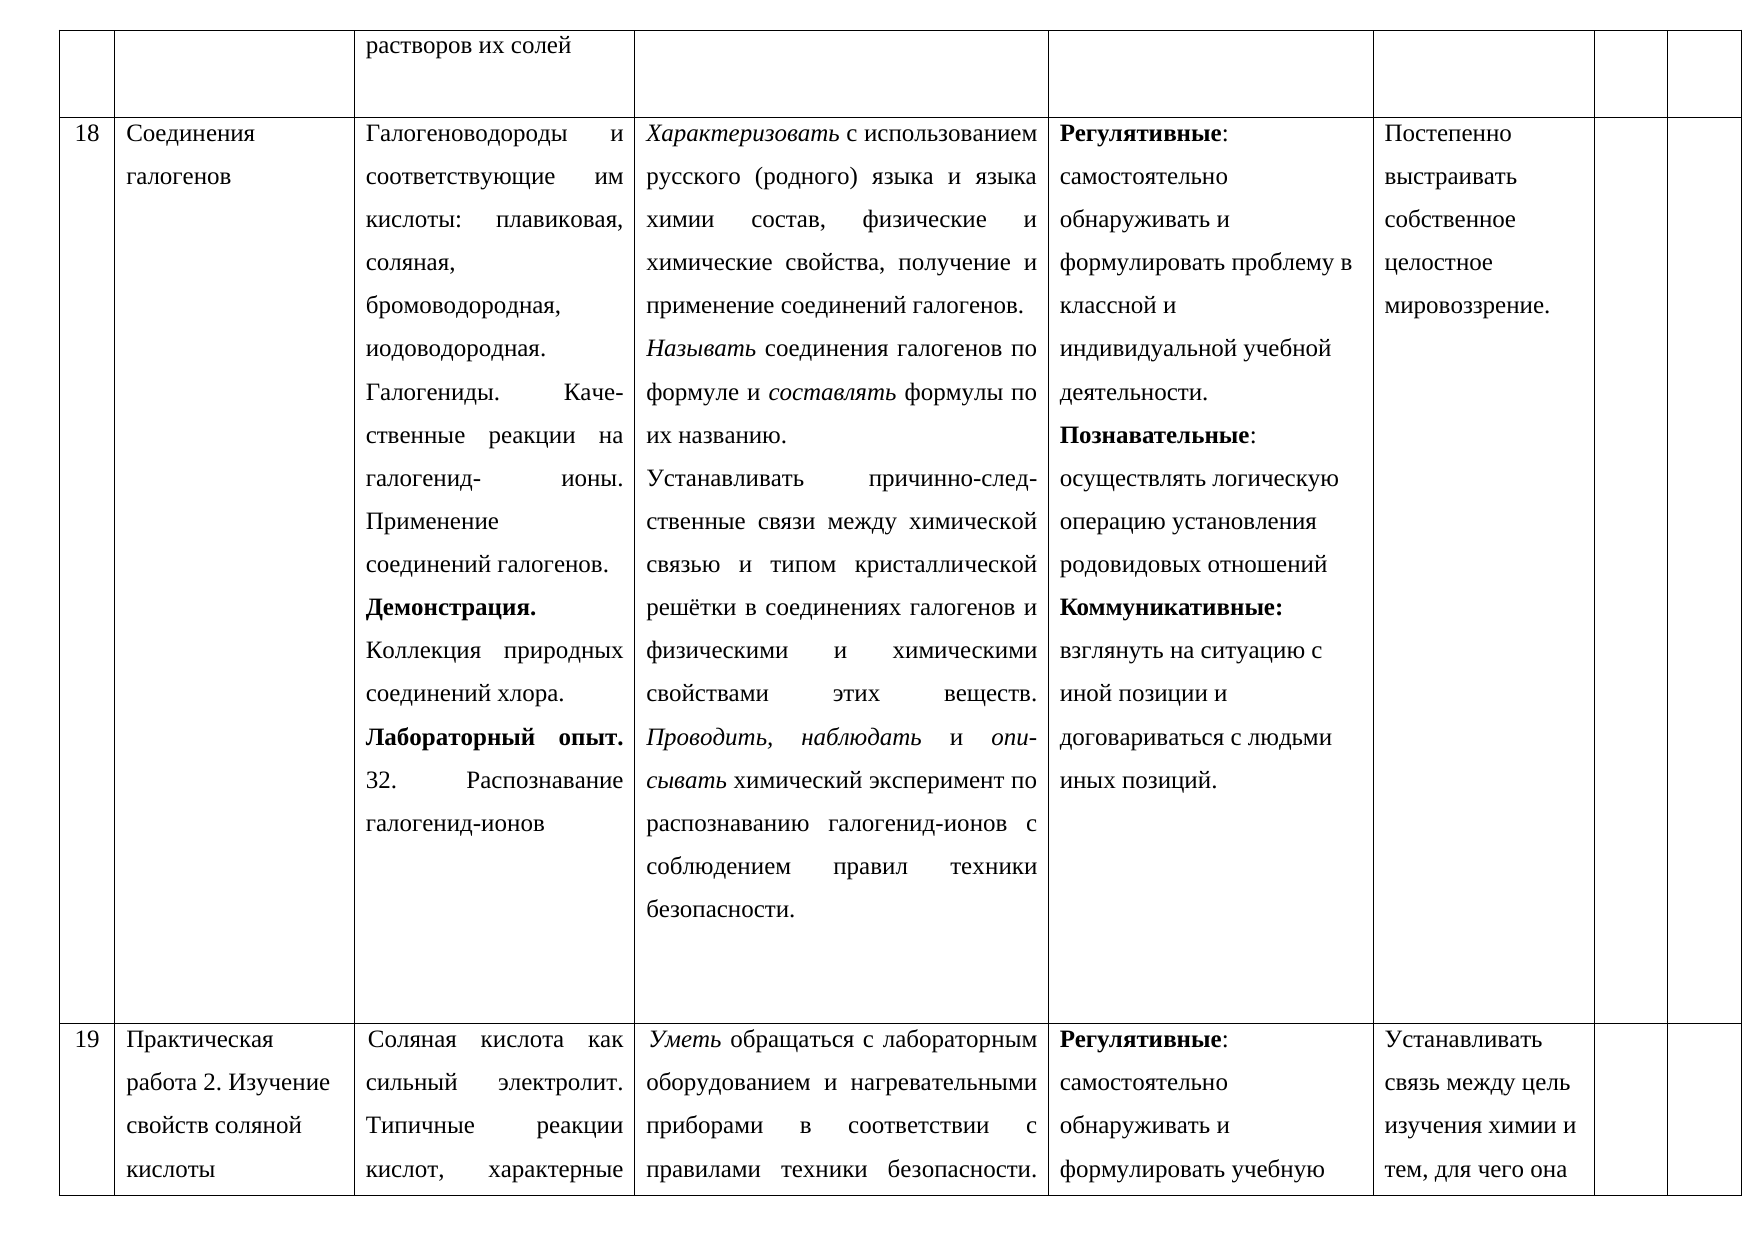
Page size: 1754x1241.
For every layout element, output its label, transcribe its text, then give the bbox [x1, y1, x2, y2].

table_cell Характеризовать с использованием русского (родного) языка и языка химии состав, физические и химические свойства, получение и применение соединений галогенов. Называть соединения галогенов по формуле и составлять формулы по их названию. Устанавливать причинно-следственные связи между химической связью и типом кристаллической решётки в соединениях галогенов и физическими и химическими свойствами этих веществ. Проводить, наблюдать и описывать химический эксперимент по распознаванию галогенид-ионов с соблюдением правил техники безопасности. [635, 118, 1048, 1023]
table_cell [635, 31, 1048, 117]
table_cell [1668, 1024, 1741, 1194]
table_cell [1595, 31, 1667, 117]
table_cell [1668, 31, 1741, 117]
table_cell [115, 1024, 354, 1194]
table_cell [1374, 1024, 1594, 1194]
table_cell Галогеноводороды и соответствующие им кислоты: плавиковая, соляная, бромоводородная, иодоводородная. Галогениды. Качественные реакции на галогенид- ионы. Применение соединений галогенов. Демонстрация. Коллекция природных соединений хлора. Лабораторный опыт. 32. Распознавание галогенид-ионов [355, 118, 634, 1023]
table_cell 19 [60, 1024, 114, 1194]
table_cell 18 [60, 118, 114, 1023]
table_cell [1049, 31, 1373, 117]
table_cell Регулятивные: самостоятельно обнаруживать и формулировать проблему в классной и индивидуальной учебной деятельности. Познавательные: осуществлять логическую операцию установления родовидовых отношений Коммуникативные: взглянуть на ситуацию с иной позиции и договариваться с людьми иных позиций. [1049, 118, 1373, 1023]
table_cell 17 [60, 31, 114, 117]
table_cell [1595, 1024, 1667, 1194]
table_cell Соединения галогенов [115, 118, 354, 1023]
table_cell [635, 1024, 1048, 1194]
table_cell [115, 31, 354, 117]
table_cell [355, 1024, 634, 1194]
table_cell Постепенно выстраивать собственное целостное мировоззрение. [1374, 118, 1594, 1023]
table_cell [1668, 118, 1741, 1023]
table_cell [1374, 31, 1594, 117]
table_cell [1595, 118, 1667, 1023]
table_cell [1049, 1024, 1373, 1194]
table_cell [355, 31, 634, 117]
